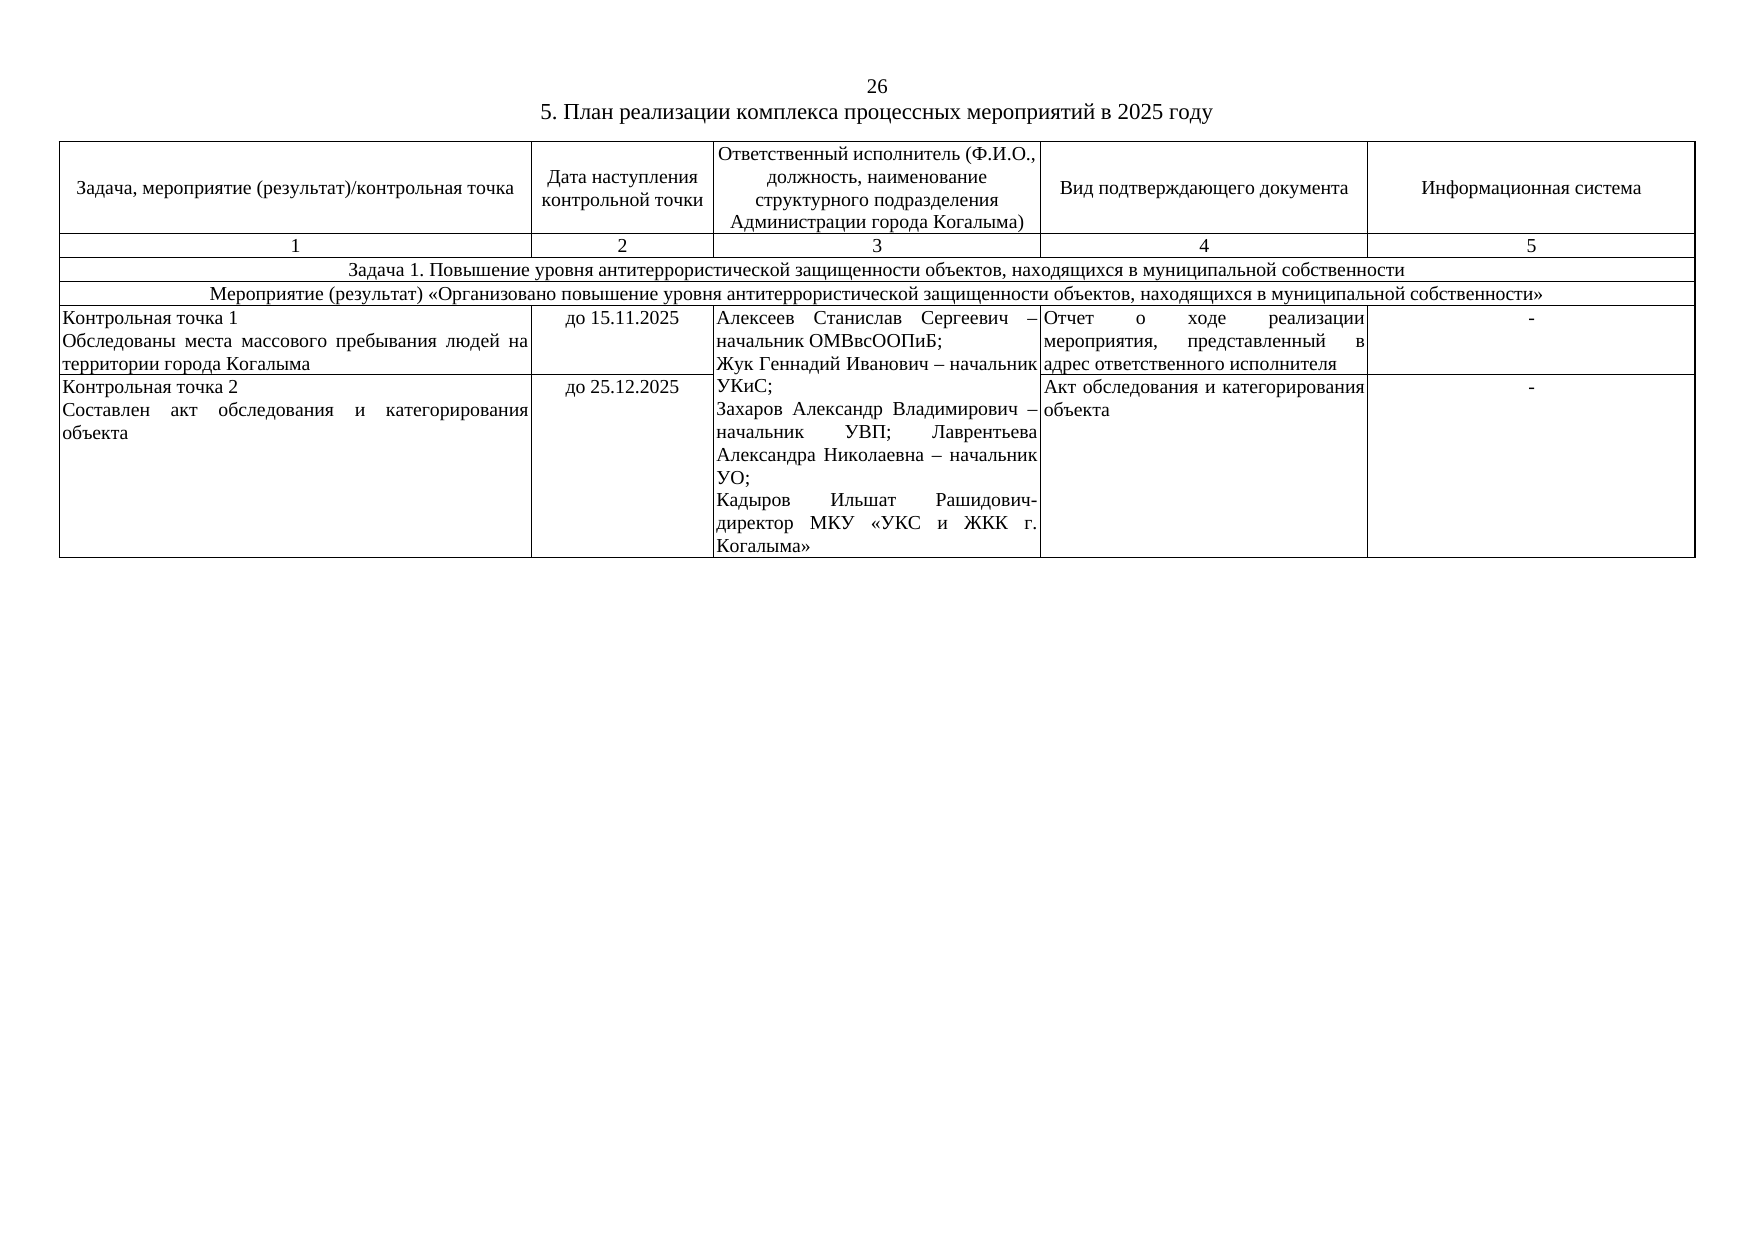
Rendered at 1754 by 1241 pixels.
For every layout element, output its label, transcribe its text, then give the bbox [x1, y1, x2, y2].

table_cell - [1368, 306, 1694, 374]
table_header Информационная система [1368, 142, 1694, 233]
table_cell 2 [532, 234, 713, 257]
table_cell Акт обследования и категорирования объекта [1041, 375, 1367, 557]
table_cell 1 [60, 234, 531, 257]
table_cell - [1368, 375, 1694, 557]
table_header Ответственный исполнитель (Ф.И.О., должность, наименование структурного подразделения Администрации города Когалыма) [714, 142, 1040, 233]
table_cell Отчет о ходе реализации мероприятия, представленный в адрес ответственного исполнителя [1041, 306, 1367, 374]
table_cell до 25.12.2025 [532, 375, 713, 557]
table_header Задача, мероприятие (результат)/контрольная точка [60, 142, 531, 233]
table_header Дата наступления контрольной точки [532, 142, 713, 233]
table_cell 5 [1368, 234, 1694, 257]
table_cell до 15.11.2025 [532, 306, 713, 374]
table_cell Контрольная точка 2 Составлен акт обследования и категорирования объекта [60, 375, 531, 557]
table_cell Мероприятие (результат) «Организовано повышение уровня антитеррористической защищенности объектов, находящихся в муниципальной собственности» [60, 282, 1694, 305]
text 5. План реализации комплекса процессных мероприятий в 2025 году [59, 98, 1695, 124]
table_cell Контрольная точка 1 Обследованы места массового пребывания людей на территории города Когалыма [60, 306, 531, 374]
table_cell Алексеев Станислав Сергеевич – начальник ОМВвсООПиБ; Жук Геннадий Иванович – начальник УКиС; Захаров Александр Владимирович – начальник УВП; Лаврентьева Александра Николаевна – начальник УО; Кадыров Ильшат Рашидович- директор МКУ «УКС и ЖКК г. Когалыма» [714, 306, 1040, 557]
table_cell 4 [1041, 234, 1367, 257]
table_header Вид подтверждающего документа [1041, 142, 1367, 233]
table_cell 3 [714, 234, 1040, 257]
table_cell Задача 1. Повышение уровня антитеррористической защищенности объектов, находящихся в муниципальной собственности [60, 258, 1694, 281]
